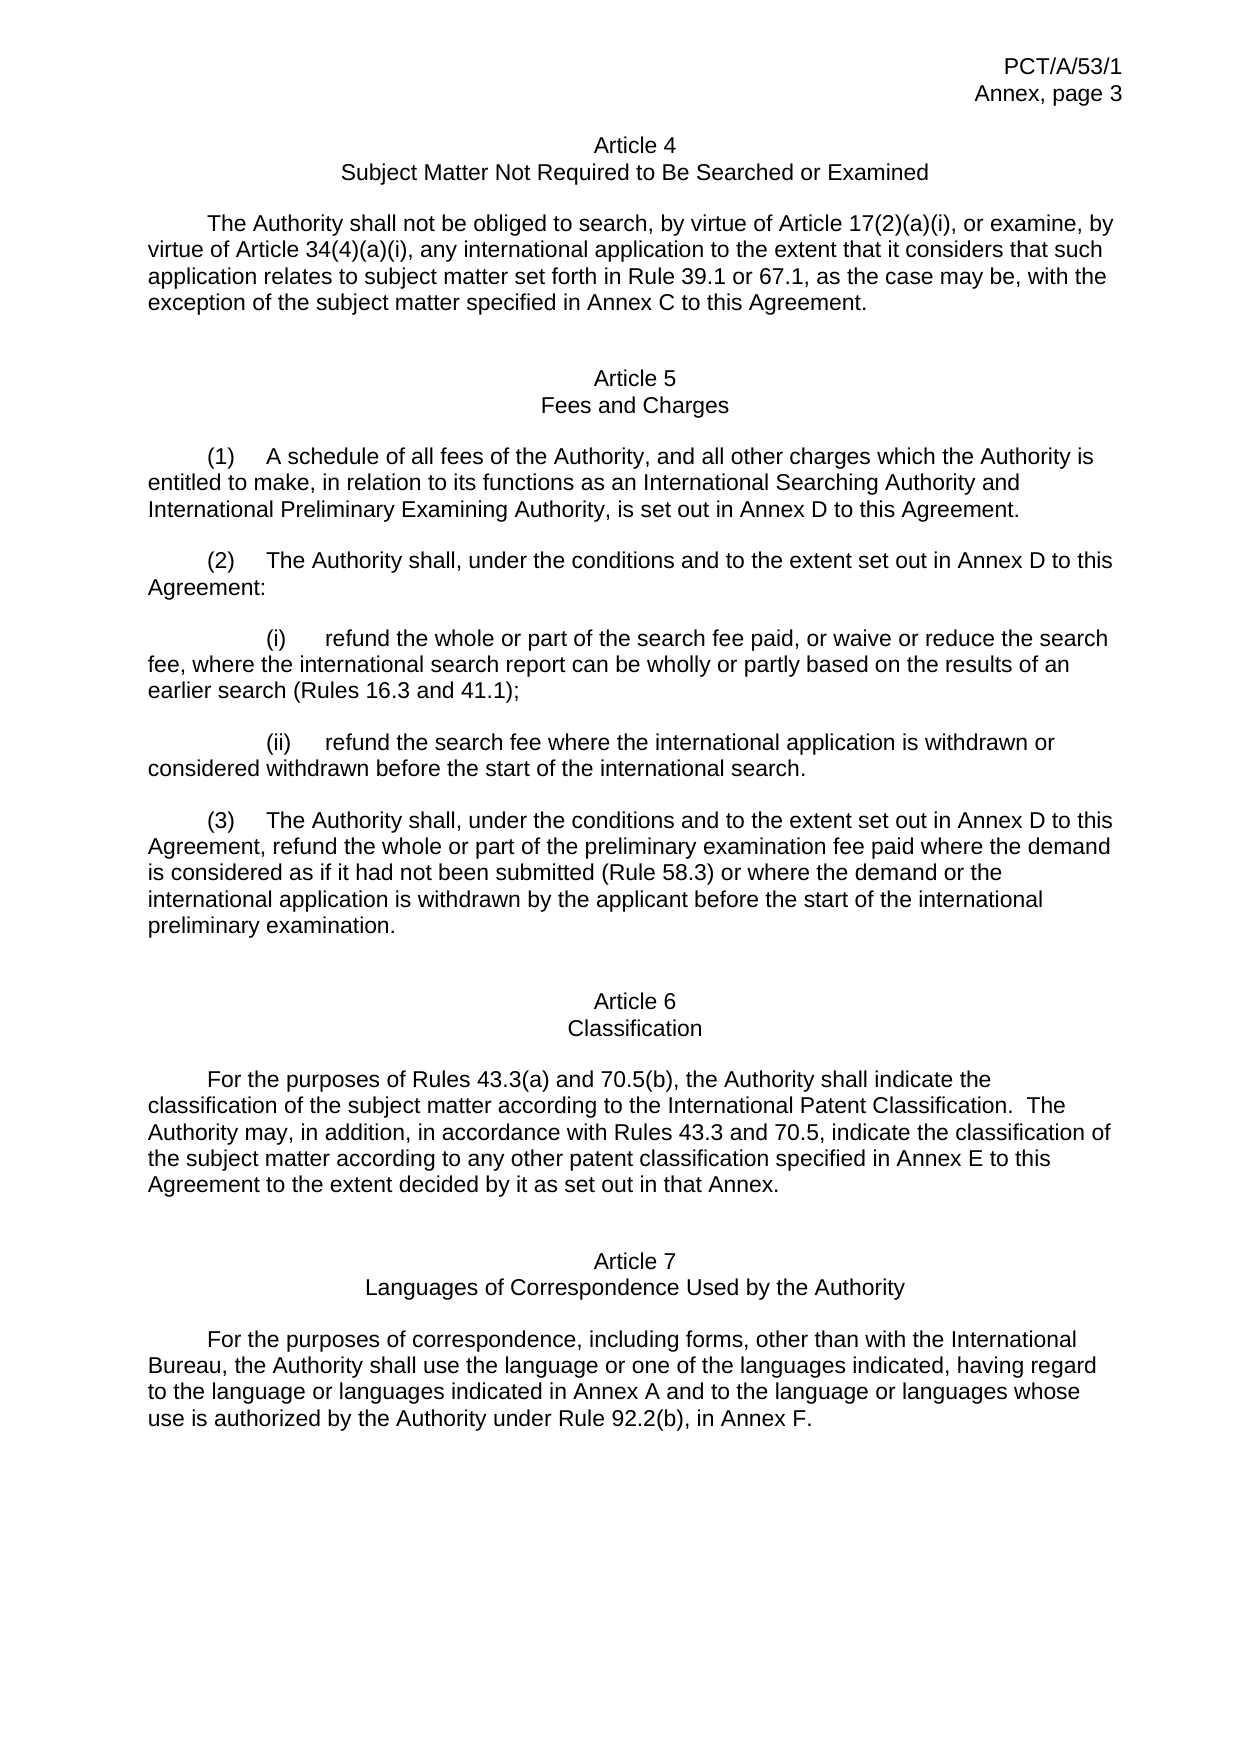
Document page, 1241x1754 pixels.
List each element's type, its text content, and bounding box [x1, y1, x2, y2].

text For the purposes of correspondence, including forms, other than with the International Bureau, the Authority shall use the language or one of the languages indicated, having regard to the language or languages indicated in Annex A and to the language or languages whose use is authorized by the Authority under Rule 92.2(b), in Annex F. [148, 1326, 1122, 1431]
text (2) The Authority shall, under the conditions and to the extent set out in Annex D to this Agreement: [148, 547, 1122, 600]
subtitle Article 6 Classification [148, 988, 1122, 1041]
text (ii) refund the search fee where the international application is withdrawn or considered withdrawn before the start of the international search. [148, 729, 1122, 782]
text The Authority shall not be obliged to search, by virtue of Article 17(2)(a)(i), or examine, by virtue of Article 34(4)(a)(i), any international application to the extent that it considers that such application relates to subject matter set forth in Rule 39.1 or 67.1, as the case may be, with the exception of the subject matter specified in Annex C to this Agreement. [148, 210, 1122, 315]
subtitle Article 5 Fees and Charges [148, 365, 1122, 418]
text (3) The Authority shall, under the conditions and to the extent set out in Annex D to this Agreement, refund the whole or part of the preliminary examination fee paid where the demand is considered as if it had not been submitted (Rule 58.3) or where the demand or the international application is withdrawn by the applicant before the start of the international preliminary examination. [148, 807, 1122, 938]
subtitle Article 4 Subject Matter Not Required to Be Searched or Examined [148, 132, 1122, 185]
text For the purposes of Rules 43.3(a) and 70.5(b), the Authority shall indicate the classification of the subject matter according to the International Patent Classification. The Authority may, in addition, in accordance with Rules 43.3 and 70.5, indicate the classification of the subject matter according to any other patent classification specified in Annex E to this Agreement to the extent decided by it as set out in that Annex. [148, 1066, 1122, 1198]
text (1) A schedule of all fees of the Authority, and all other charges which the Authority is entitled to make, in relation to its functions as an International Searching Authority and International Preliminary Examining Authority, is set out in Annex D to this Agreement. [148, 443, 1122, 522]
subtitle Article 7 Languages of Correspondence Used by the Authority [148, 1248, 1122, 1301]
text (i) refund the whole or part of the search fee paid, or waive or reduce the search fee, where the international search report can be wholly or partly based on the results of an earlier search (Rules 16.3 and 41.1); [148, 625, 1122, 704]
